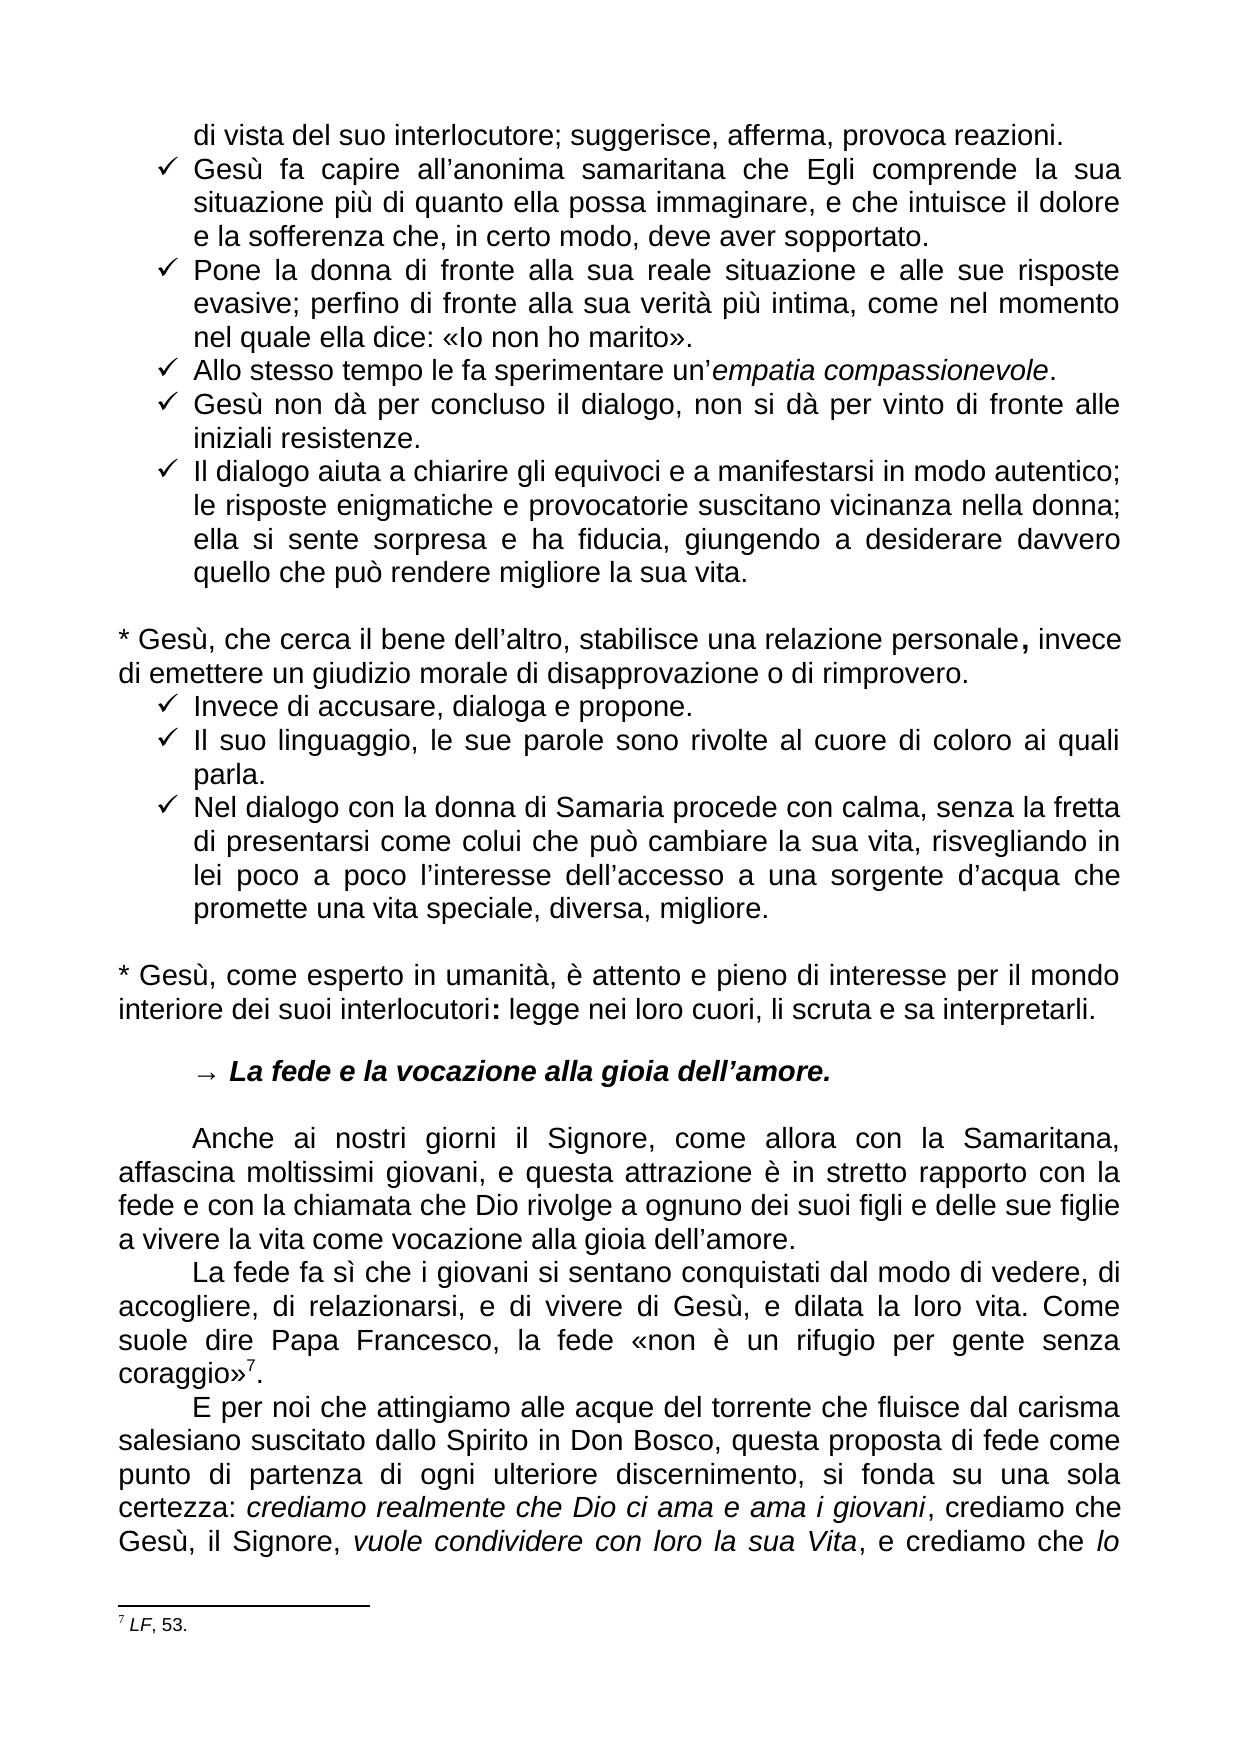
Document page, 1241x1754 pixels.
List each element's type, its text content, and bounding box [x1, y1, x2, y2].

list Allo stesso tempo le fa sperimentare un’empatia compassionevole. [156, 353, 1122, 387]
text → La fede e la vocazione alla gioia dell’amore. [118, 1054, 1122, 1088]
list Nel dialogo con la donna di Samaria procede con calma, senza la fretta di presentarsi come colui che può cambiare la sua vita, risvegliando in lei poco a poco l’interesse dell’accesso a una sorgente d’acqua che promette una vita speciale, diversa, migliore. [156, 790, 1122, 925]
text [118, 1389, 1122, 1557]
text La fede fa sì che i giovani si sentano conquistati dal modo di vedere, di accogliere, di relazionarsi, e di vivere di Gesù, e dilata la loro vita. Come suole dire Papa Francesco, la fede «non è un rifugio per gente senza coraggio». [118, 1255, 1122, 1389]
text * Gesù, come esperto in umanità, è attento e pieno di interesse per il mondo interiore dei suoi interlocutori: legge nei loro cuori, li scruta e sa interpretarli. [118, 958, 1122, 1025]
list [156, 118, 1122, 152]
list Gesù non dà per concluso il dialogo, non si dà per vinto di fronte alle iniziali resistenze. [156, 387, 1122, 454]
list Invece di accusare, dialoga e propone. [156, 689, 1122, 723]
list Gesù fa capire all’anonima samaritana che Egli comprende la sua situazione più di quanto ella possa immaginare, e che intuisce il dolore e la sofferenza che, in certo modo, deve aver sopportato. [156, 152, 1122, 252]
list Il dialogo aiuta a chiarire gli equivoci e a manifestarsi in modo autentico; le risposte enigmatiche e provocatorie suscitano vicinanza nella donna; ella si sente sorpresa e ha fiducia, giungendo a desiderare davvero quello che può rendere migliore la sua vita. [156, 454, 1122, 589]
text Anche ai nostri giorni il Signore, come allora con la Samaritana, affascina moltissimi giovani, e questa attrazione è in stretto rapporto con la fede e con la chiamata che Dio rivolge a ognuno dei suoi figli e delle sue figlie a vivere la vita come vocazione alla gioia dell’amore. [118, 1121, 1122, 1255]
list Pone la donna di fronte alla sua reale situazione e alle sue risposte evasive; perfino di fronte alla sua verità più intima, come nel momento nel quale ella dice: «Io non ho marito». [156, 252, 1122, 353]
list Il suo linguaggio, le sue parole sono rivolte al cuore di coloro ai quali parla. [156, 723, 1122, 790]
text * Gesù, che cerca il bene dell’altro, stabilisce una relazione personale, invece di emettere un giudizio morale di disapprovazione o di rimprovero. [118, 622, 1122, 689]
